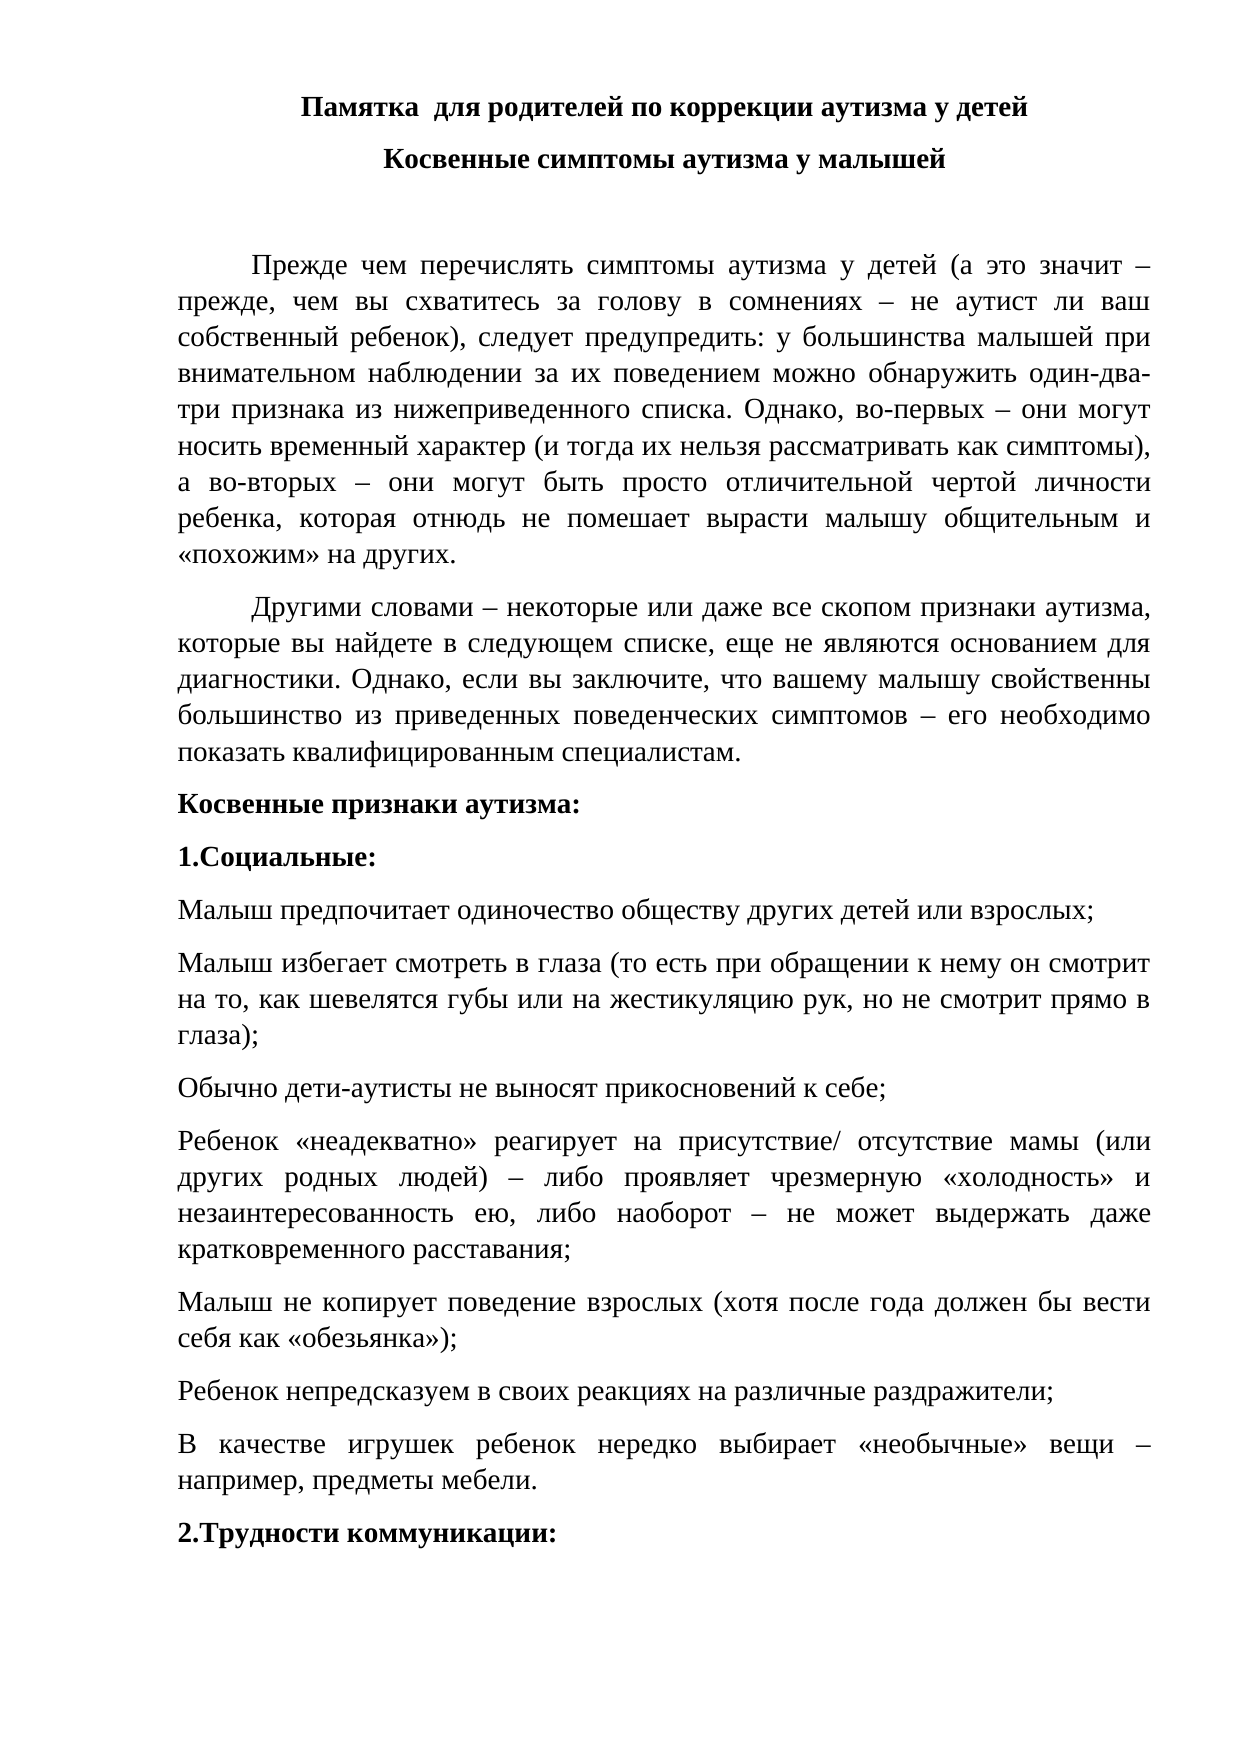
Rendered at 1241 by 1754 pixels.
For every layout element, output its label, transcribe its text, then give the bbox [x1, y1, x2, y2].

text Ребенок «неадекватно» реагирует на присутствие/ отсутствие мамы (или других родных людей) – либо проявляет чрезмерную «холодность» и незаинтересованность ею, либо наоборот – не может выдержать даже кратковременного расставания; [177, 1123, 1152, 1265]
text Прежде чем перечислять симптомы аутизма у детей (а это значит – прежде, чем вы схватитесь за голову в сомнениях – не аутист ли ваш собственный ребенок), следует предупредить: у большинства малышей при внимательном наблюдении за их поведением можно обнаружить один-два-три признака из нижеприведенного списка. Однако, во-первых – они могут носить временный характер (и тогда их нельзя рассматривать как симптомы), а во-вторых – они могут быть просто отличительной чертой личности ребенка, которая отнюдь не помешает вырасти малышу общительным и «похожим» на других. [177, 247, 1152, 570]
text В качестве игрушек ребенок нередко выбирает «необычные» вещи – например, предметы мебели. [177, 1426, 1152, 1496]
text Малыш предпочитает одиночество обществу других детей или взрослых; [177, 892, 1152, 926]
text 2.Трудности коммуникации: [177, 1515, 1152, 1548]
text Малыш не копирует поведение взрослых (хотя после года должен бы вести себя как «обезьянка»); [177, 1284, 1152, 1354]
text Малыш избегает смотреть в глаза (то есть при обращении к нему он смотрит на то, как шевелятся губы или на жестикуляцию рук, но не смотрит прямо в глаза); [177, 945, 1152, 1051]
text Косвенные признаки аутизма: [177, 786, 1152, 820]
text Ребенок непредсказуем в своих реакциях на различные раздражители; [177, 1373, 1152, 1407]
text Обычно дети-аутисты не выносят прикосновений к себе; [177, 1070, 1152, 1103]
text Памятка для родителей по коррекции аутизма у детей [177, 89, 1152, 122]
text Другими словами – некоторые или даже все скопом признаки аутизма, которые вы найдете в следующем списке, еще не являются основанием для диагностики. Однако, если вы заключите, что вашему малышу свойственны большинство из приведенных поведенческих симптомов – его необходимо показать квалифицированным специалистам. [177, 589, 1152, 767]
text 1.Социальные: [177, 839, 1152, 873]
text Косвенные симптомы аутизма у малышей [177, 141, 1152, 175]
